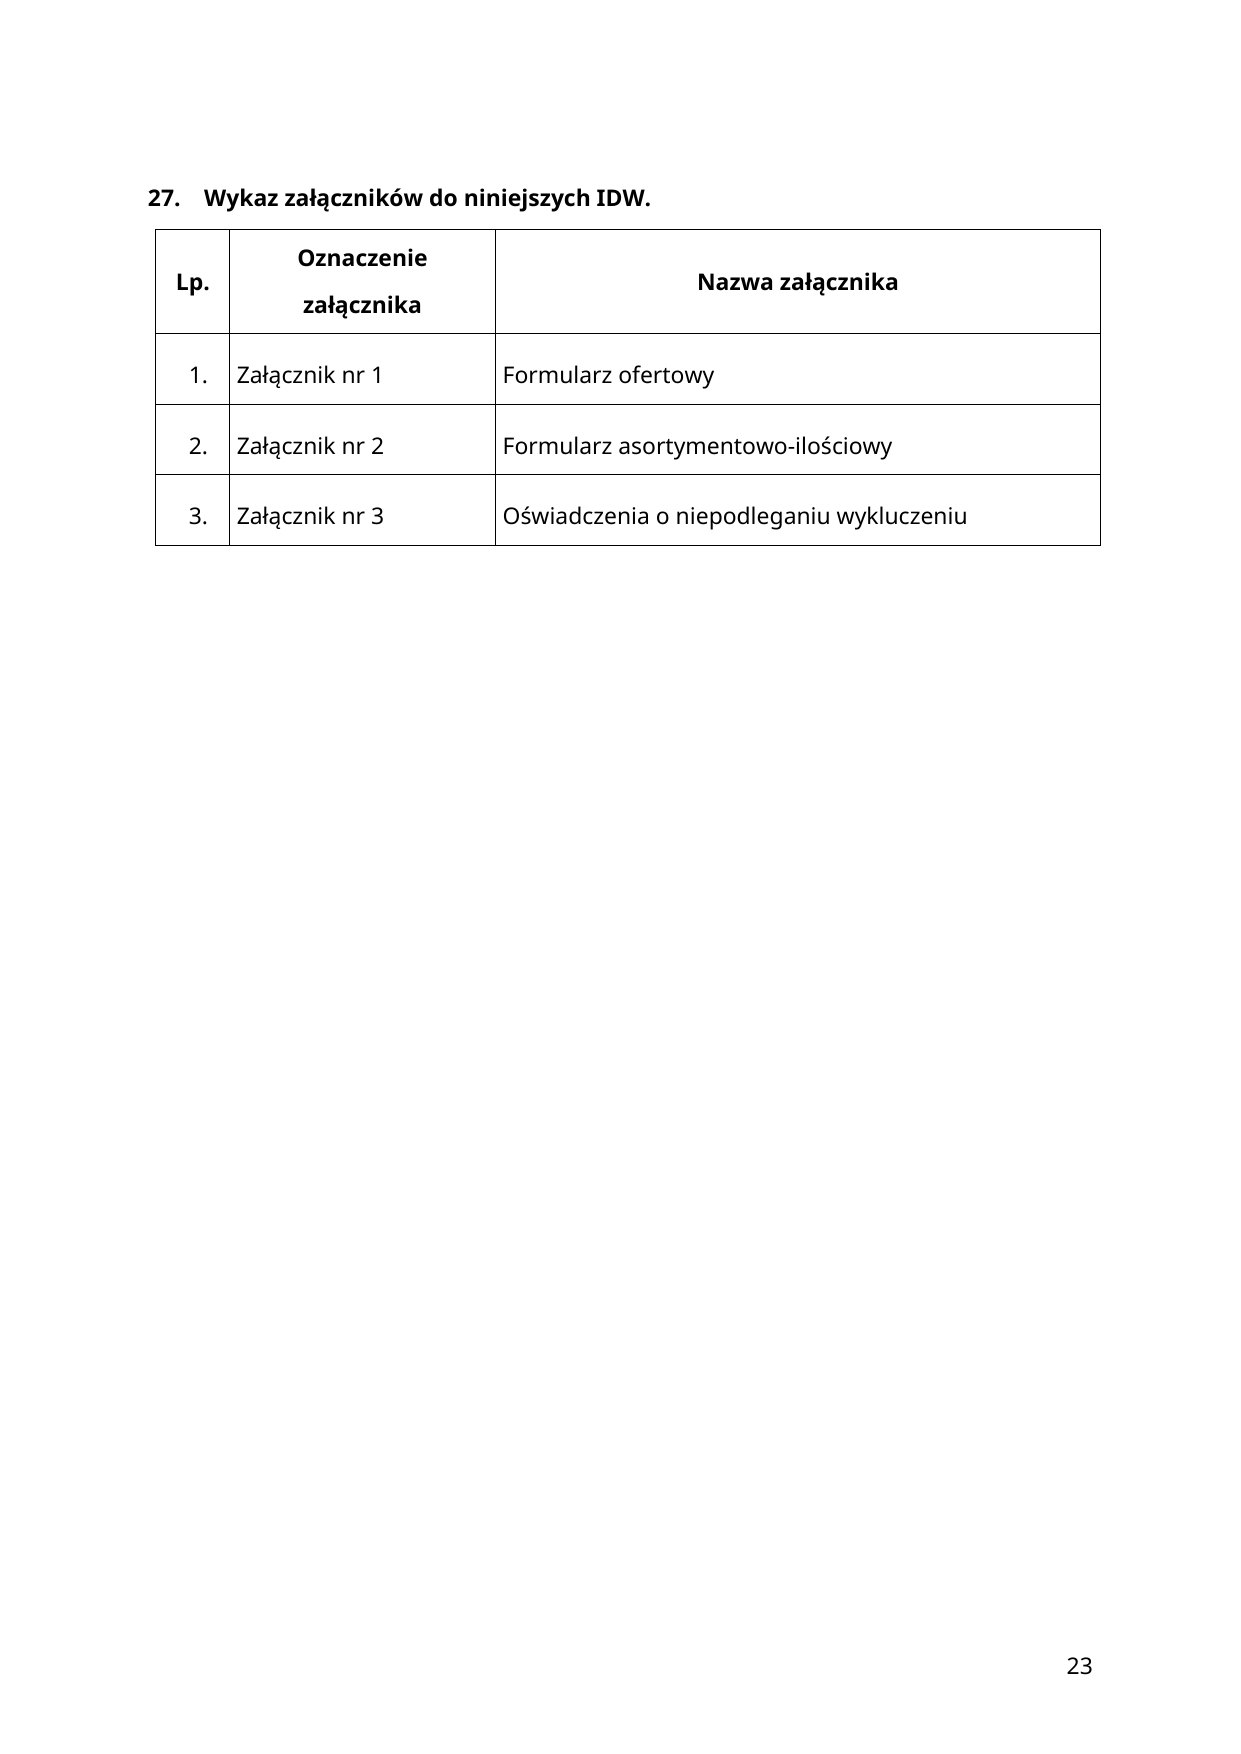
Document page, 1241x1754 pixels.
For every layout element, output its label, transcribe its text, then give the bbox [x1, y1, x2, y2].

table_header Nazwa załącznika [496, 230, 1100, 333]
table_cell Załącznik nr 2 [230, 405, 495, 474]
table_cell [156, 475, 229, 544]
table_cell Załącznik nr 1 [230, 334, 495, 404]
table_header Oznaczenie załącznika [230, 230, 495, 333]
table_cell Załącznik nr 3 [230, 475, 495, 544]
table_header Lp. [156, 230, 229, 333]
table_cell [156, 405, 229, 474]
table_cell Formularz asortymentowo-ilościowy [496, 405, 1100, 474]
table_cell Formularz ofertowy [496, 334, 1100, 404]
table_cell [156, 334, 229, 404]
table_cell Oświadczenia o niepodleganiu wykluczeniu [496, 475, 1100, 544]
subtitle Wykaz załączników do niniejszych IDW. [148, 182, 1092, 213]
